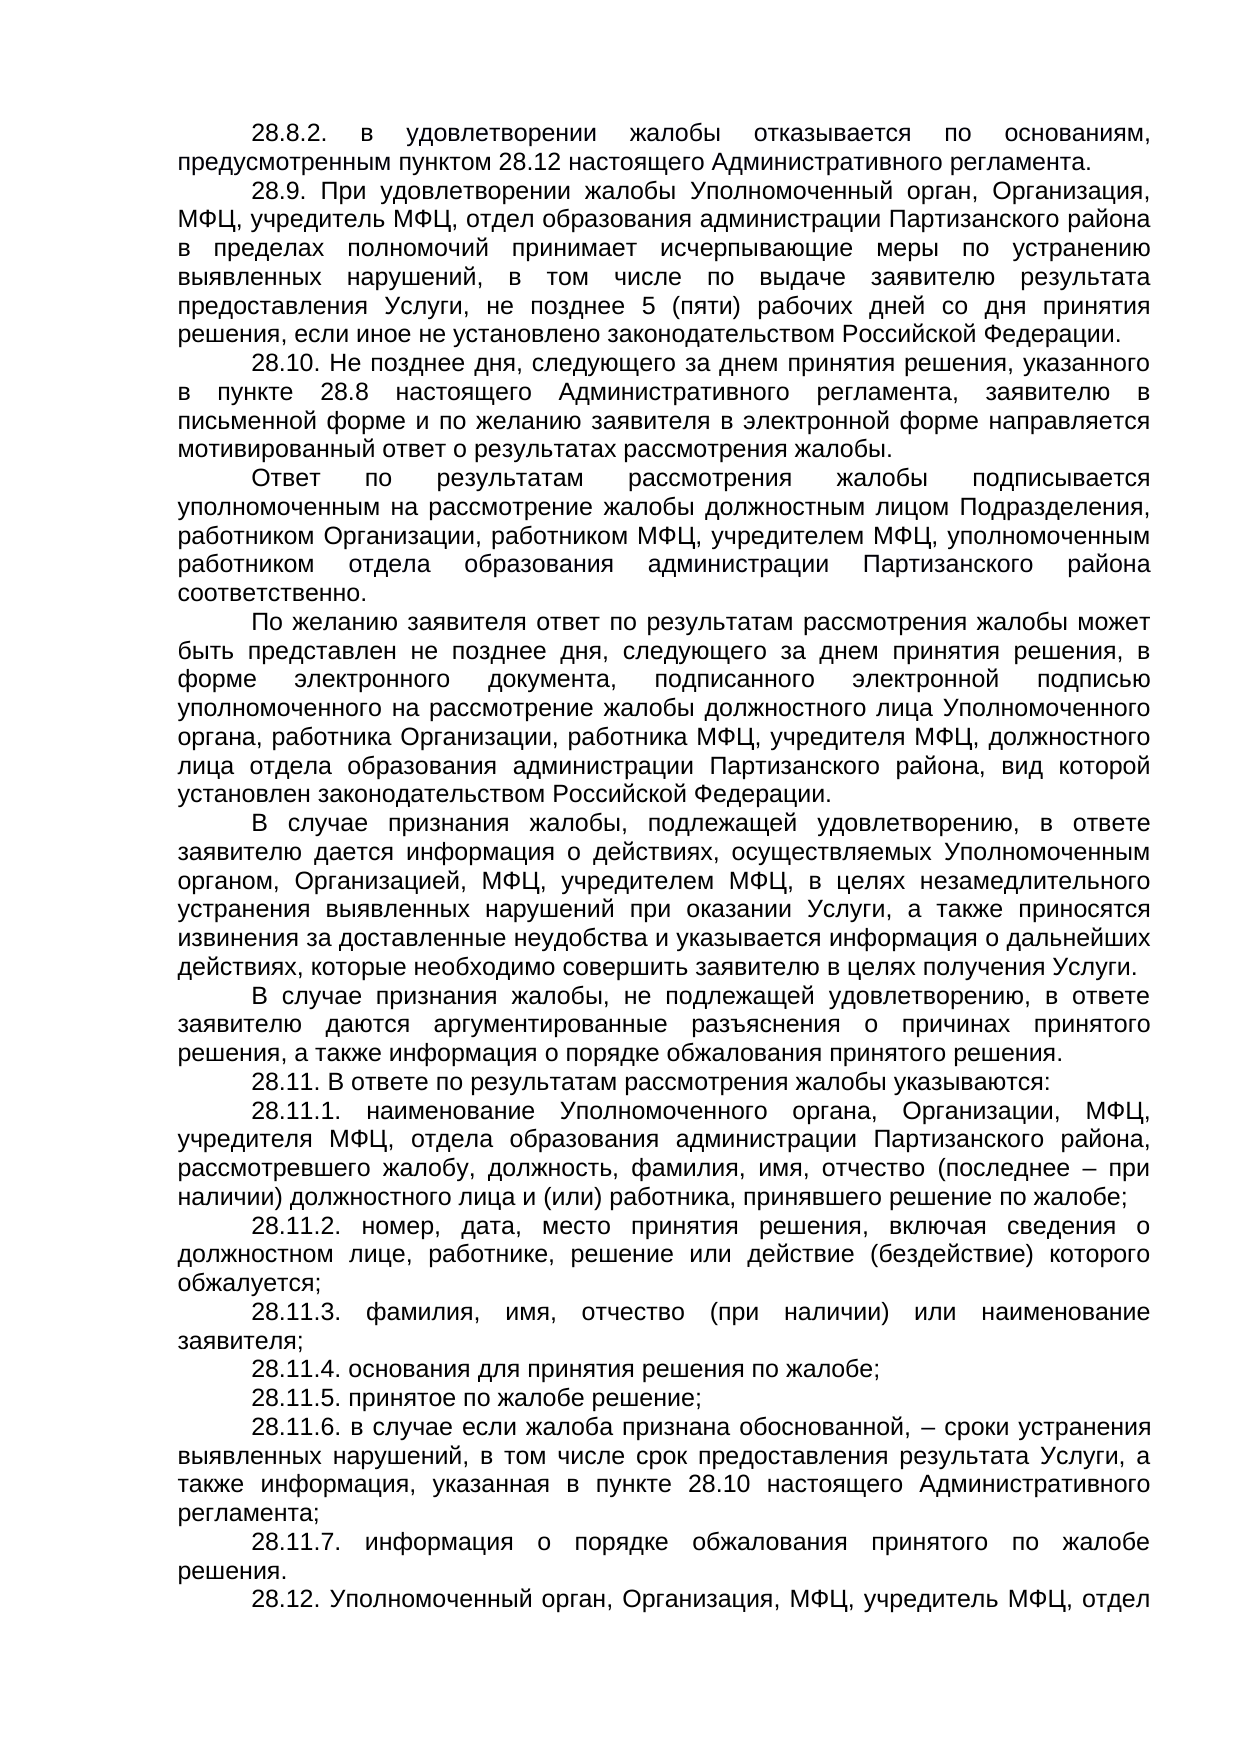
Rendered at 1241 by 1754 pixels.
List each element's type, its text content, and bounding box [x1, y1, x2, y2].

text В случае признания жалобы, подлежащей удовлетворению, в ответе заявителю дается информация о действиях, осуществляемых Уполномоченным органом, Организацией, МФЦ, учредителем МФЦ, в целях незамедлительного устранения выявленных нарушений при оказании Услуги, а также приносятся извинения за доставленные неудобства и указывается информация о дальнейших действиях, которые необходимо совершить заявителю в целях получения Услуги. [177, 808, 1152, 981]
text 28.11.3. фамилия, имя, отчество (при наличии) или наименование заявителя; [177, 1297, 1152, 1354]
text По желанию заявителя ответ по результатам рассмотрения жалобы может быть представлен не позднее дня, следующего за днем принятия решения, в форме электронного документа, подписанного электронной подписью уполномоченного на рассмотрение жалобы должностного лица Уполномоченного органа, работника Организации, работника МФЦ, учредителя МФЦ, должностного лица отдела образования администрации Партизанского района, вид которой установлен законодательством Российской Федерации. [177, 607, 1152, 808]
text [177, 1584, 1152, 1613]
text 28.11.4. основания для принятия решения по жалобе; [177, 1354, 1152, 1383]
text 28.11.5. принятое по жалобе решение; [177, 1383, 1152, 1412]
text Ответ по результатам рассмотрения жалобы подписывается уполномоченным на рассмотрение жалобы должностным лицом Подразделения, работником Организации, работником МФЦ, учредителем МФЦ, уполномоченным работником отдела образования администрации Партизанского района соответственно. [177, 463, 1152, 607]
text 28.11. В ответе по результатам рассмотрения жалобы указываются: [177, 1067, 1152, 1096]
text 28.8.2. в удовлетворении жалобы отказывается по основаниям, предусмотренным пунктом 28.12 настоящего Административного регламента. [177, 118, 1152, 176]
text 28.9. При удовлетворении жалобы Уполномоченный орган, Организация, МФЦ, учредитель МФЦ, отдел образования администрации Партизанского района в пределах полномочий принимает исчерпывающие меры по устранению выявленных нарушений, в том числе по выдаче заявителю результата предоставления Услуги, не позднее 5 (пяти) рабочих дней со дня принятия решения, если иное не установлено законодательством Российской Федерации. [177, 176, 1152, 348]
text 28.11.2. номер, дата, место принятия решения, включая сведения о должностном лице, работнике, решение или действие (бездействие) которого обжалуется; [177, 1211, 1152, 1297]
text 28.11.1. наименование Уполномоченного органа, Организации, МФЦ, учредителя МФЦ, отдела образования администрации Партизанского района, рассмотревшего жалобу, должность, фамилия, имя, отчество (последнее – при наличии) должностного лица и (или) работника, принявшего решение по жалобе; [177, 1096, 1152, 1211]
text 28.10. Не позднее дня, следующего за днем принятия решения, указанного в пункте 28.8 настоящего Административного регламента, заявителю в письменной форме и по желанию заявителя в электронной форме направляется мотивированный ответ о результатах рассмотрения жалобы. [177, 348, 1152, 463]
text 28.11.7. информация о порядке обжалования принятого по жалобе решения. [177, 1527, 1152, 1584]
text В случае признания жалобы, не подлежащей удовлетворению, в ответе заявителю даются аргументированные разъяснения о причинах принятого решения, а также информация о порядке обжалования принятого решения. [177, 981, 1152, 1067]
text 28.11.6. в случае если жалоба признана обоснованной, – сроки устранения выявленных нарушений, в том числе срок предоставления результата Услуги, а также информация, указанная в пункте 28.10 настоящего Административного регламента; [177, 1412, 1152, 1527]
